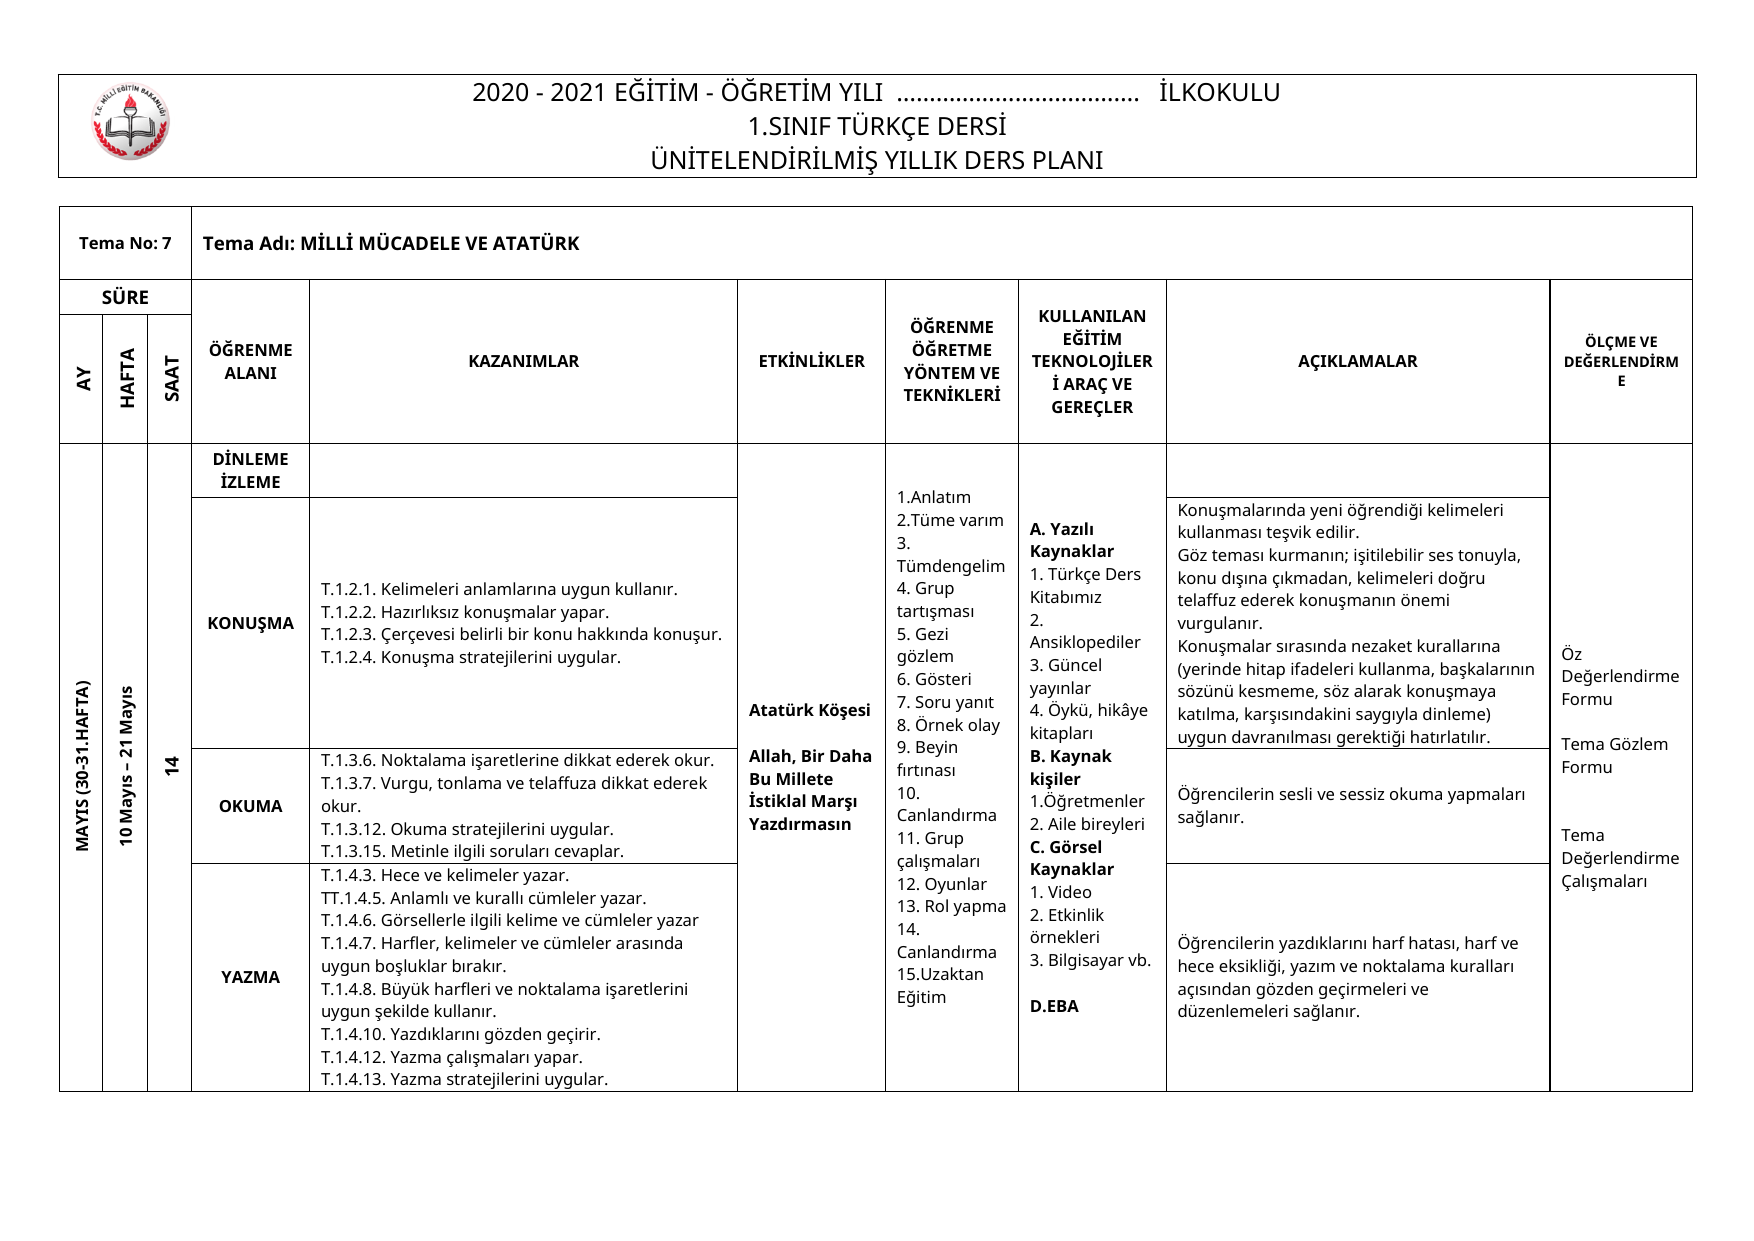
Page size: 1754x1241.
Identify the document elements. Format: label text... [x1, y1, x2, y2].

table_header Tema Adı: MİLLİ MÜCADELE VE ATATÜRK [192, 207, 1692, 279]
table_cell HAFTA [103, 315, 147, 443]
table_cell KONUŞMA [192, 498, 309, 748]
table_cell ÖĞRENME ÖĞRETME YÖNTEM VE TEKNİKLERİ [886, 280, 1018, 443]
table_cell [1167, 444, 1549, 497]
table_cell AY [60, 315, 102, 443]
table_cell Atatürk Köşesi Allah, Bir Daha Bu Millete İstiklal Marşı Yazdırmasın [738, 444, 885, 1091]
table_cell ÖĞRENME ALANI [192, 280, 309, 443]
table_cell T.1.2.1. Kelimeleri anlamlarına uygun kullanır. T.1.2.2. Hazırlıksız konuşmalar yapar. T.1.2.3. Çerçevesi belirli bir konu hakkında konuşur. T.1.2.4. Konuşma stratejilerini uygular. [310, 498, 737, 748]
table_cell Öz Değerlendirme Formu Tema Gözlem Formu Tema Değerlendirme Çalışmaları [1551, 444, 1692, 1091]
table_cell ÖLÇME VE DEĞERLENDİRME [1551, 280, 1692, 443]
table_cell [310, 444, 737, 497]
table_cell ETKİNLİKLER [738, 280, 885, 443]
table_cell DİNLEME İZLEME [192, 444, 309, 497]
table_cell OKUMA [192, 749, 309, 862]
table_cell YAZMA [192, 864, 309, 1091]
table_cell KAZANIMLAR [310, 280, 737, 443]
table_cell T.1.4.3. Hece ve kelimeler yazar. TT.1.4.5. Anlamlı ve kurallı cümleler yazar. T.1.4.6. Görsellerle ilgili kelime ve cümleler yazar T.1.4.7. Harfler, kelimeler ve cümleler arasında uygun boşluklar bırakır. T.1.4.8. Büyük harfleri ve noktalama işaretlerini uygun şekilde kullanır. T.1.4.10. Yazdıklarını gözden geçirir. T.1.4.12. Yazma çalışmaları yapar. T.1.4.13. Yazma stratejilerini uygular. [310, 864, 737, 1091]
table_cell SAAT [148, 315, 191, 443]
table_cell Öğrencilerin yazdıklarını harf hatası, harf ve hece eksikliği, yazım ve noktalama kuralları açısından gözden geçirmeleri ve düzenlemeleri sağlanır. [1167, 864, 1549, 1091]
picture [85, 77, 175, 167]
table_cell 10 Mayıs – 21 Mayıs [103, 444, 147, 1091]
table_cell Konuşmalarında yeni öğrendiği kelimeleri kullanması teşvik edilir. Göz teması kurmanın; işitilebilir ses tonuyla, konu dışına çıkmadan, kelimeleri doğru telaffuz ederek konuşmanın önemi vurgulanır. Konuşmalar sırasında nezaket kurallarına (yerinde hitap ifadeleri kullanma, başkalarının sözünü kesmeme, söz alarak konuşmaya katılma, karşısındakini saygıyla dinleme) uygun davranılması gerektiği hatırlatılır. [1167, 498, 1549, 748]
table_cell MAYIS (30-31.HAFTA) [60, 444, 102, 1091]
table_cell A. Yazılı Kaynaklar 1. Türkçe Ders Kitabımız 2. Ansiklopediler 3. Güncel yayınlar 4. Öykü, hikâye kitapları B. Kaynak kişiler 1.Öğretmenler 2. Aile bireyleri C. Görsel Kaynaklar 1. Video 2. Etkinlik örnekleri 3. Bilgisayar vb. D.EBA [1019, 444, 1166, 1091]
table_cell 1.Anlatım 2.Tüme varım 3. Tümdengelim 4. Grup tartışması 5. Gezi gözlem 6. Gösteri 7. Soru yanıt 8. Örnek olay 9. Beyin fırtınası 10. Canlandırma 11. Grup çalışmaları 12. Oyunlar 13. Rol yapma 14. Canlandırma 15.Uzaktan Eğitim [886, 444, 1018, 1091]
table_cell 14 [148, 444, 191, 1091]
table_cell SÜRE [60, 280, 191, 314]
table_cell AÇIKLAMALAR [1167, 280, 1549, 443]
table_cell KULLANILAN EĞİTİM TEKNOLOJİLERİ ARAÇ VE GEREÇLER [1019, 280, 1166, 443]
table_header Tema No: 7 [60, 207, 191, 279]
table_cell Öğrencilerin sesli ve sessiz okuma yapmaları sağlanır. [1167, 749, 1549, 862]
table_cell T.1.3.6. Noktalama işaretlerine dikkat ederek okur. T.1.3.7. Vurgu, tonlama ve telaffuza dikkat ederek okur. T.1.3.12. Okuma stratejilerini uygular. T.1.3.15. Metinle ilgili soruları cevaplar. [310, 749, 737, 862]
